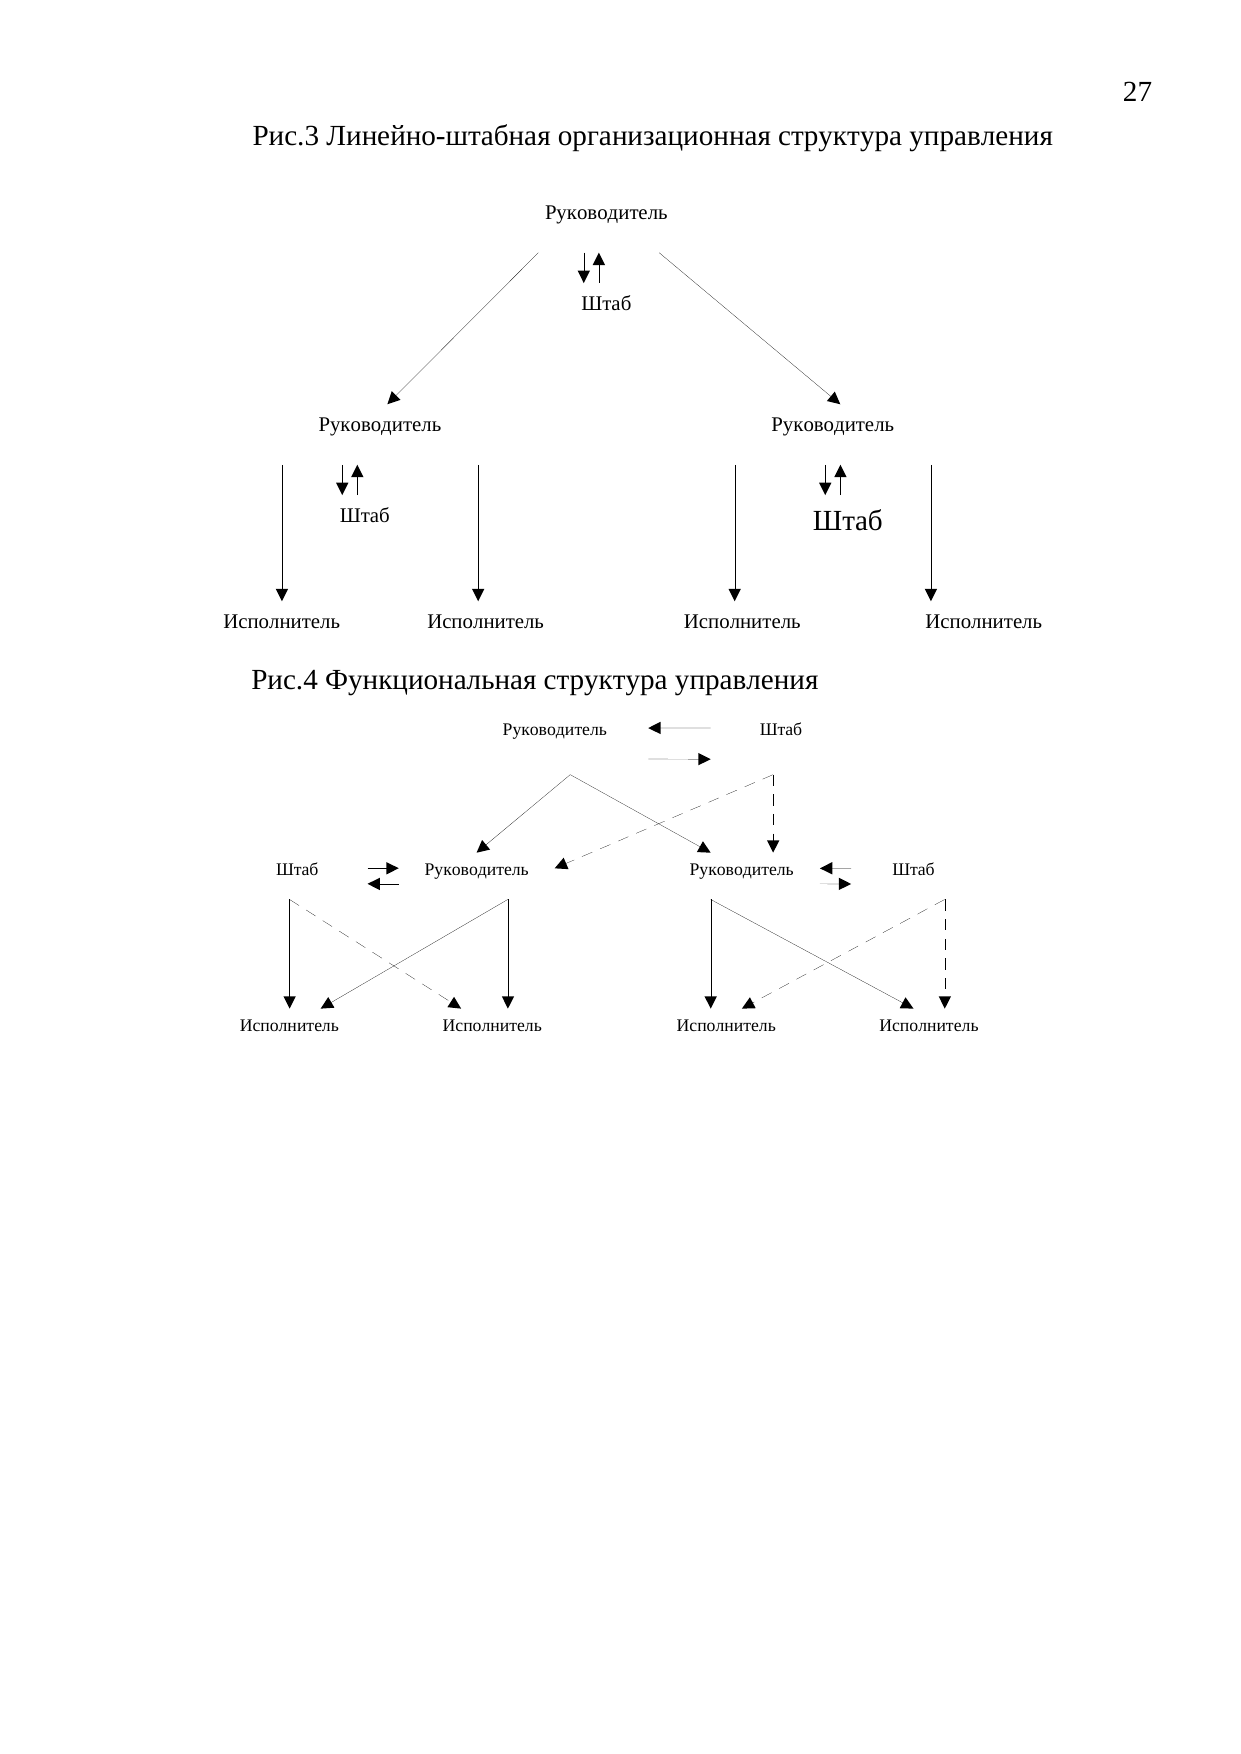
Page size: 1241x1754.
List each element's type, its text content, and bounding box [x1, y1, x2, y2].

text Рис.4 Функциональная структура управления [177, 219, 1152, 696]
